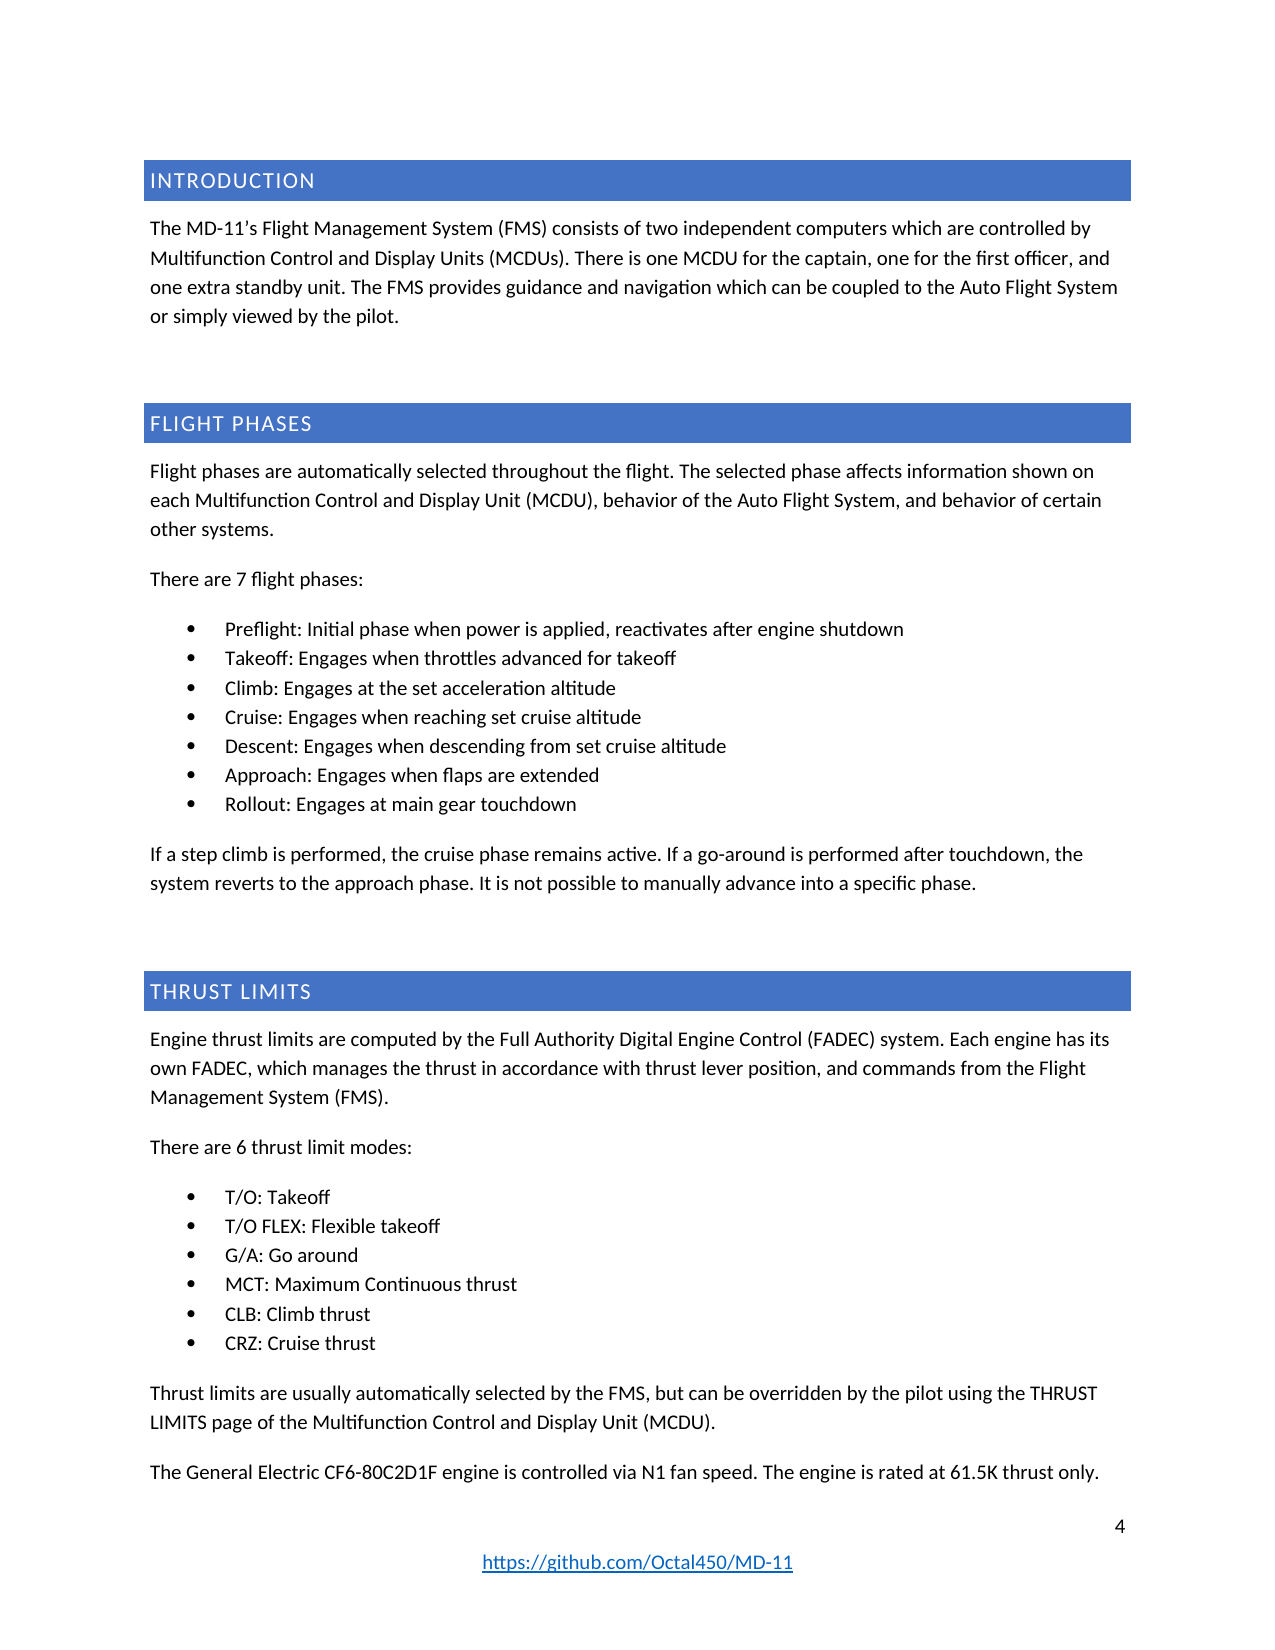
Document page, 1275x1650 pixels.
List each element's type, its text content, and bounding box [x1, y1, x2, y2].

text There are 7 flight phases: [150, 566, 1125, 592]
text Thrust limits are usually automatically selected by the FMS, but can be overridden by the pilot using the THRUST LIMITS page of the Multifunction Control and Display Unit (MCDU). [150, 1380, 1125, 1434]
list T/O: Takeoff [187, 1184, 1125, 1209]
text The MD-11’s Flight Management System (FMS) consists of two independent computers which are controlled by Multifunction Control and Display Units (MCDUs). There is one MCDU for the captain, one for the first officer, and one extra standby unit. The FMS provides guidance and navigation which can be coupled to the Auto Flight System or simply viewed by the pilot. [150, 216, 1125, 328]
text The General Electric CF6-80C2D1F engine is controlled via N1 fan speed. The engine is rated at 61.5K thrust only. [150, 1459, 1125, 1484]
subtitle Introduction [150, 167, 1125, 195]
list Climb: Engages at the set acceleration altitude [187, 675, 1125, 700]
list CRZ: Cruise thrust [187, 1330, 1125, 1355]
list Rollout: Engages at main gear touchdown [187, 791, 1125, 817]
text There are 6 thrust limit modes: [150, 1134, 1125, 1159]
list Preflight: Initial phase when power is applied, reactivates after engine shutdown [187, 616, 1125, 642]
list Takeoff: Engages when throttles advanced for takeoff [187, 646, 1125, 671]
text If a step climb is performed, the cruise phase remains active. If a go-around is performed after touchdown, the system reverts to the approach phase. It is not possible to manually advance into a specific phase. [150, 841, 1125, 896]
text Flight phases are automatically selected throughout the flight. The selected phase affects information shown on each Multifunction Control and Display Unit (MCDU), behavior of the Auto Flight System, and behavior of certain other systems. [150, 458, 1125, 542]
list Cruise: Engages when reaching set cruise altitude [187, 704, 1125, 729]
list CLB: Climb thrust [187, 1301, 1125, 1326]
list MCT: Maximum Continuous thrust [187, 1272, 1125, 1297]
subtitle Flight Phases [150, 409, 1125, 437]
list Approach: Engages when flaps are extended [187, 762, 1125, 788]
subtitle Thrust Limits [150, 977, 1125, 1005]
list Descent: Engages when descending from set cruise altitude [187, 733, 1125, 758]
text Engine thrust limits are computed by the Full Authority Digital Engine Control (FADEC) system. Each engine has its own FADEC, which manages the thrust in accordance with thrust lever position, and commands from the Flight Management System (FMS). [150, 1026, 1125, 1109]
list T/O FLEX: Flexible takeoff [187, 1213, 1125, 1239]
list G/A: Go around [187, 1242, 1125, 1268]
